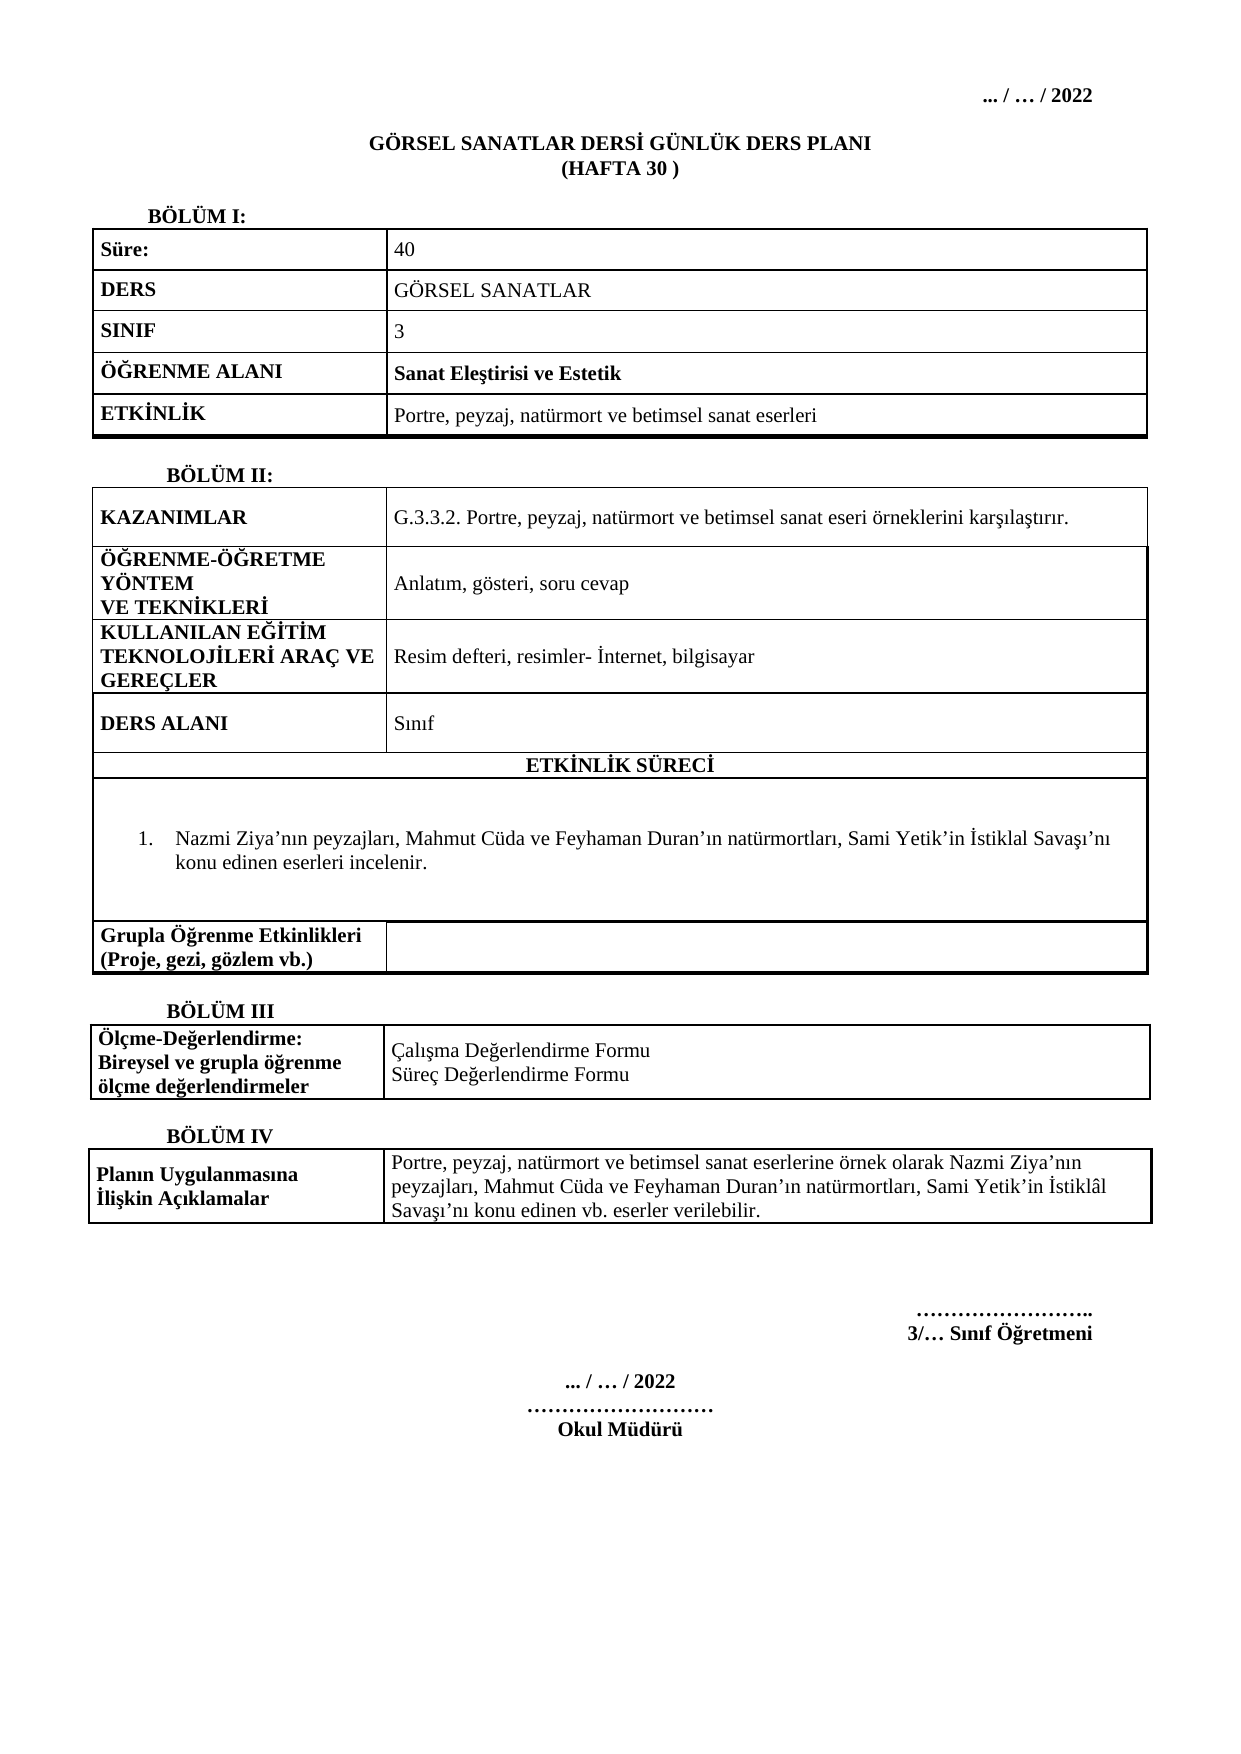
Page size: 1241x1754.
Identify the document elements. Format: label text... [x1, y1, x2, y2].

text ... / … / 2022 [148, 83, 1093, 107]
subtitle BÖLÜM III [148, 999, 1093, 1023]
table_header Planın Uygulanmasına İlişkin Açıklamalar [90, 1150, 383, 1222]
text BÖLÜM I: [148, 203, 1093, 228]
table_cell [387, 923, 1146, 971]
table_header Çalışma Değerlendirme Formu Süreç Değerlendirme Formu [385, 1026, 1149, 1098]
text GÖRSEL SANATLAR DERSİ GÜNLÜK DERS PLANI [148, 131, 1093, 155]
text (HAFTA 30 ) [148, 155, 1093, 179]
table_cell ÖĞRENME-ÖĞRETME YÖNTEM VE TEKNİKLERİ [93, 547, 386, 619]
table_header KAZANIMLAR [93, 488, 386, 546]
table_header Ölçme-Değerlendirme: Bireysel ve grupla öğrenme ölçme değerlendirmeler [92, 1026, 383, 1098]
table_cell Anlatım, gösteri, soru cevap [387, 547, 1146, 619]
table_cell ETKİNLİK SÜRECİ [94, 753, 1146, 777]
text …………………….. [148, 1296, 1093, 1321]
table_cell DERS [94, 271, 386, 310]
table_header Portre, peyzaj, natürmort ve betimsel sanat eserlerine örnek olarak Nazmi Ziya’nın peyzajları, Mahmut Cüda ve Feyhaman Duran’ın natürmortları, Sami Yetik’in İstiklâl Savaşı’nı konu edinen vb. eserler verilebilir. [385, 1150, 1150, 1222]
table_header Süre: [94, 230, 386, 269]
table_cell Resim defteri, resimler- İnternet, bilgisayar [387, 620, 1146, 692]
table_header 40 [388, 230, 1146, 269]
text Okul Müdürü [148, 1417, 1093, 1441]
table_cell 3 [388, 311, 1146, 352]
table_cell Portre, peyzaj, natürmort ve betimsel sanat eserleri [388, 395, 1146, 434]
table_cell Sınıf [387, 694, 1146, 752]
table_cell ETKİNLİK [94, 395, 386, 434]
table_cell Sanat Eleştirisi ve Estetik [388, 353, 1146, 393]
table_cell GÖRSEL SANATLAR [388, 271, 1146, 310]
table_cell SINIF [94, 311, 386, 352]
table_cell KULLANILAN EĞİTİM TEKNOLOJİLERİ ARAÇ VE GEREÇLER [93, 620, 386, 692]
table_header G.3.3.2. Portre, peyzaj, natürmort ve betimsel sanat eseri örneklerini karşılaştırır. [387, 488, 1147, 546]
text 3/… Sınıf Öğretmeni [148, 1321, 1093, 1344]
text ... / … / 2022 [148, 1369, 1093, 1393]
text BÖLÜM II: [148, 463, 1093, 487]
text ……………………… [148, 1393, 1093, 1417]
table_cell DERS ALANI [94, 694, 386, 752]
subtitle BÖLÜM IV [148, 1124, 1093, 1148]
table_cell ÖĞRENME ALANI [94, 353, 386, 393]
table_cell Nazmi Ziya’nın peyzajları, Mahmut Cüda ve Feyhaman Duran’ın natürmortları, Sami Yetik’in İstiklal Savaşı’nı konu edinen eserleri incelenir. [94, 779, 1146, 920]
table_cell Grupla Öğrenme Etkinlikleri (Proje, gezi, gözlem vb.) [94, 922, 386, 971]
